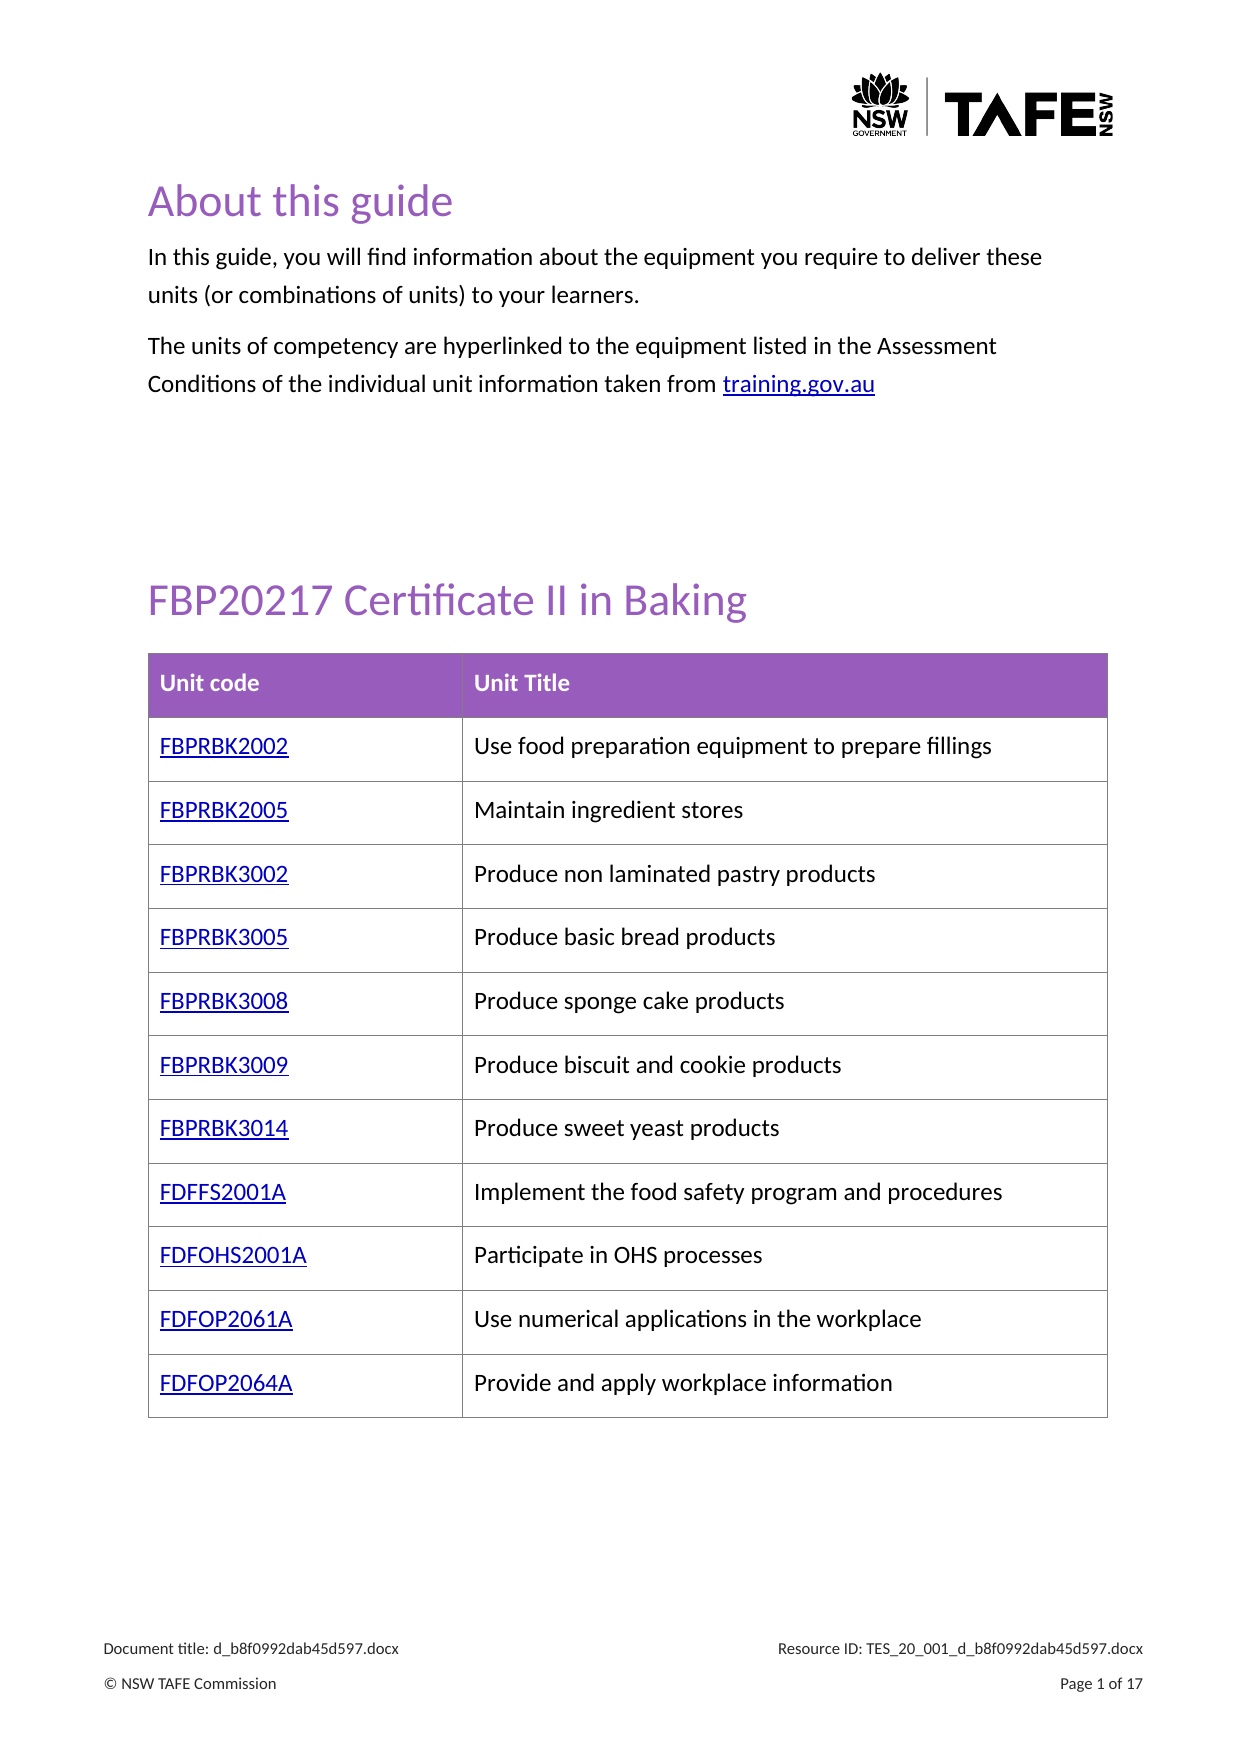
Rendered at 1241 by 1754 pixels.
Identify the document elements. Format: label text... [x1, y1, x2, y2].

text FBP20217 Certificate II in Baking [148, 571, 1092, 627]
table_cell FDFOP2064A [149, 1355, 462, 1417]
table_cell FBPRBK3014 [149, 1100, 462, 1162]
table_cell FDFOP2061A [149, 1291, 462, 1353]
table_cell Produce non laminated pastry products [463, 845, 1107, 908]
table_cell Use food preparation equipment to prepare fillings [463, 718, 1107, 781]
table_cell Participate in OHS processes [463, 1227, 1107, 1290]
table_cell FDFOHS2001A [149, 1227, 462, 1290]
table_cell FDFFS2001A [149, 1164, 462, 1226]
table_cell FBPRBK3005 [149, 909, 462, 972]
table_header Unit Title [463, 654, 1107, 717]
table_cell FBPRBK3002 [149, 845, 462, 908]
table_cell Provide and apply workplace information [463, 1355, 1107, 1417]
table_cell Maintain ingredient stores [463, 782, 1107, 844]
table_cell Produce sponge cake products [463, 973, 1107, 1035]
subtitle About this guide [148, 167, 1092, 229]
table_cell FBPRBK3008 [149, 973, 462, 1035]
table_cell Produce sweet yeast products [463, 1100, 1107, 1162]
table_cell FBPRBK2005 [149, 782, 462, 844]
table_cell Produce basic bread products [463, 909, 1107, 972]
table_header Unit code [149, 654, 462, 717]
table_cell Use numerical applications in the workplace [463, 1291, 1107, 1353]
table_cell FBPRBK3009 [149, 1036, 462, 1099]
text In this guide, you will find information about the equipment you require to deliver these units (or combinations of units) to your learners. [148, 242, 1092, 310]
table_cell FBPRBK2002 [149, 718, 462, 781]
table_cell Implement the food safety program and procedures [463, 1164, 1107, 1226]
picture [851, 71, 1113, 137]
text The units of competency are hyperlinked to the equipment listed in the Assessment Conditions of the individual unit information taken from training.gov.au [148, 330, 1092, 399]
table_cell Produce biscuit and cookie products [463, 1036, 1107, 1099]
